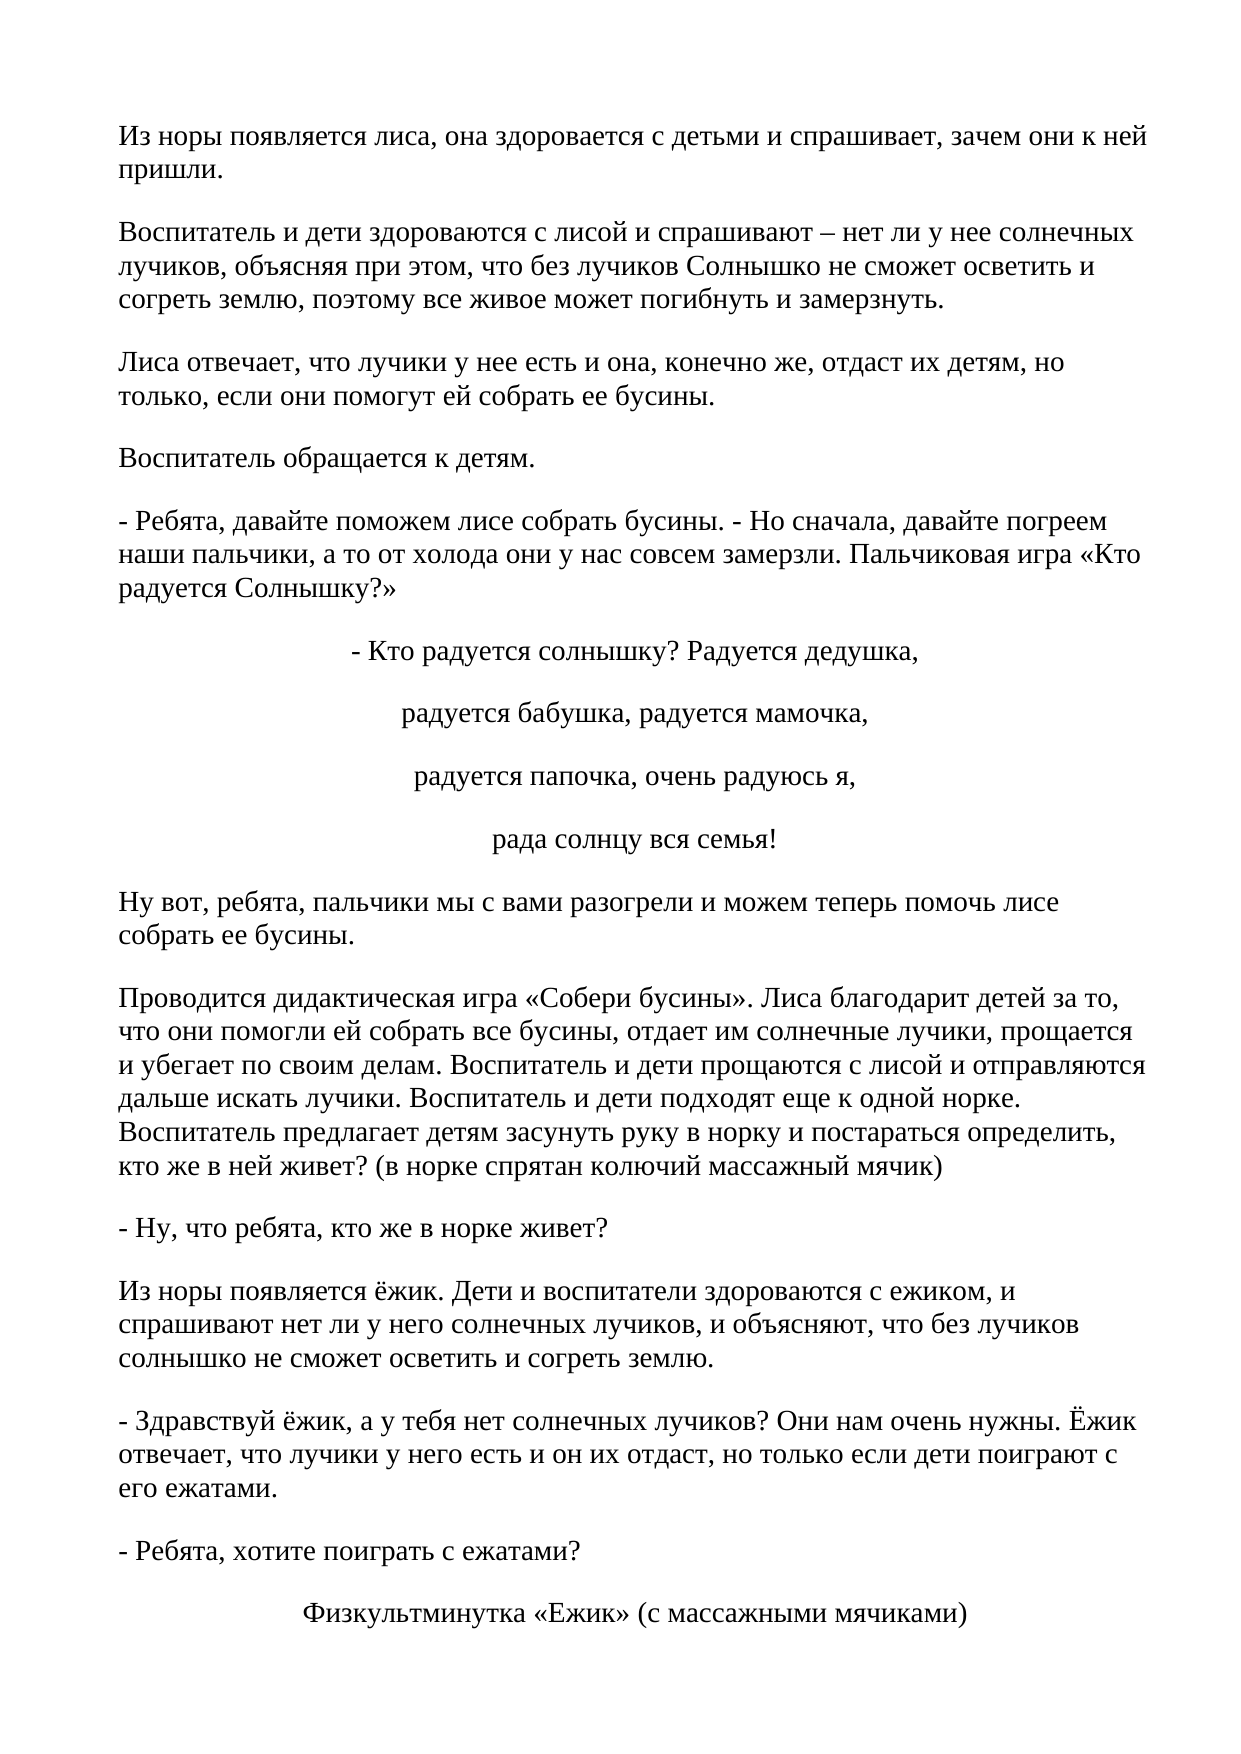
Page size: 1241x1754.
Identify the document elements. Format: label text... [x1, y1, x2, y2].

text - Ребята, давайте поможем лисе собрать бусины. - Но сначала, давайте погреем наши пальчики, а то от холода они у нас совсем замерзли. Пальчиковая игра «Кто радуется Солнышку?» [118, 503, 1152, 604]
text Воспитатель и дети здороваются с лисой и спрашивают – нет ли у нее солнечных лучиков, объясняя при этом, что без лучиков Солнышко не сможет осветить и согреть землю, поэтому все живое может погибнуть и замерзнуть. [118, 214, 1152, 315]
text - Ребята, хотите поиграть с ежатами? [118, 1533, 1152, 1566]
text Проводится дидактическая игра «Собери бусины». Лиса благодарит детей за то, что они помогли ей собрать все бусины, отдает им солнечные лучики, прощается и убегает по своим делам. Воспитатель и дети прощаются с лисой и отправляются дальше искать лучики. Воспитатель и дети подходят еще к одной норке. Воспитатель предлагает детям засунуть руку в норку и постараться определить, кто же в ней живет? (в норке спрятан колючий массажный мячик) [118, 980, 1152, 1181]
text рада солнцу вся семья! [118, 821, 1152, 854]
text - Кто радуется солнышку? Радуется дедушка, [118, 633, 1152, 666]
text Воспитатель обращается к детям. [118, 440, 1152, 474]
text радуется бабушка, радуется мамочка, [118, 696, 1152, 729]
text Ну вот, ребята, пальчики мы с вами разогрели и можем теперь помочь лисе собрать ее бусины. [118, 884, 1152, 951]
text Физкультминутка «Ежик» (с массажными мячиками) [118, 1595, 1152, 1629]
text Из норы появляется ёжик. Дети и воспитатели здороваются с ежиком, и спрашивают нет ли у него солнечных лучиков, и объясняют, что без лучиков солнышко не сможет осветить и согреть землю. [118, 1273, 1152, 1374]
text - Здравствуй ёжик, а у тебя нет солнечных лучиков? Они нам очень нужны. Ёжик отвечает, что лучики у него есть и он их отдаст, но только если дети поиграют с его ежатами. [118, 1403, 1152, 1503]
text - Ну, что ребята, кто же в норке живет? [118, 1210, 1152, 1244]
text Из норы появляется лиса, она здоровается с детьми и спрашивает, зачем они к ней пришли. [118, 118, 1152, 185]
text радуется папочка, очень радуюсь я, [118, 758, 1152, 792]
text Лиса отвечает, что лучики у нее есть и она, конечно же, отдаст их детям, но только, если они помогут ей собрать ее бусины. [118, 344, 1152, 411]
